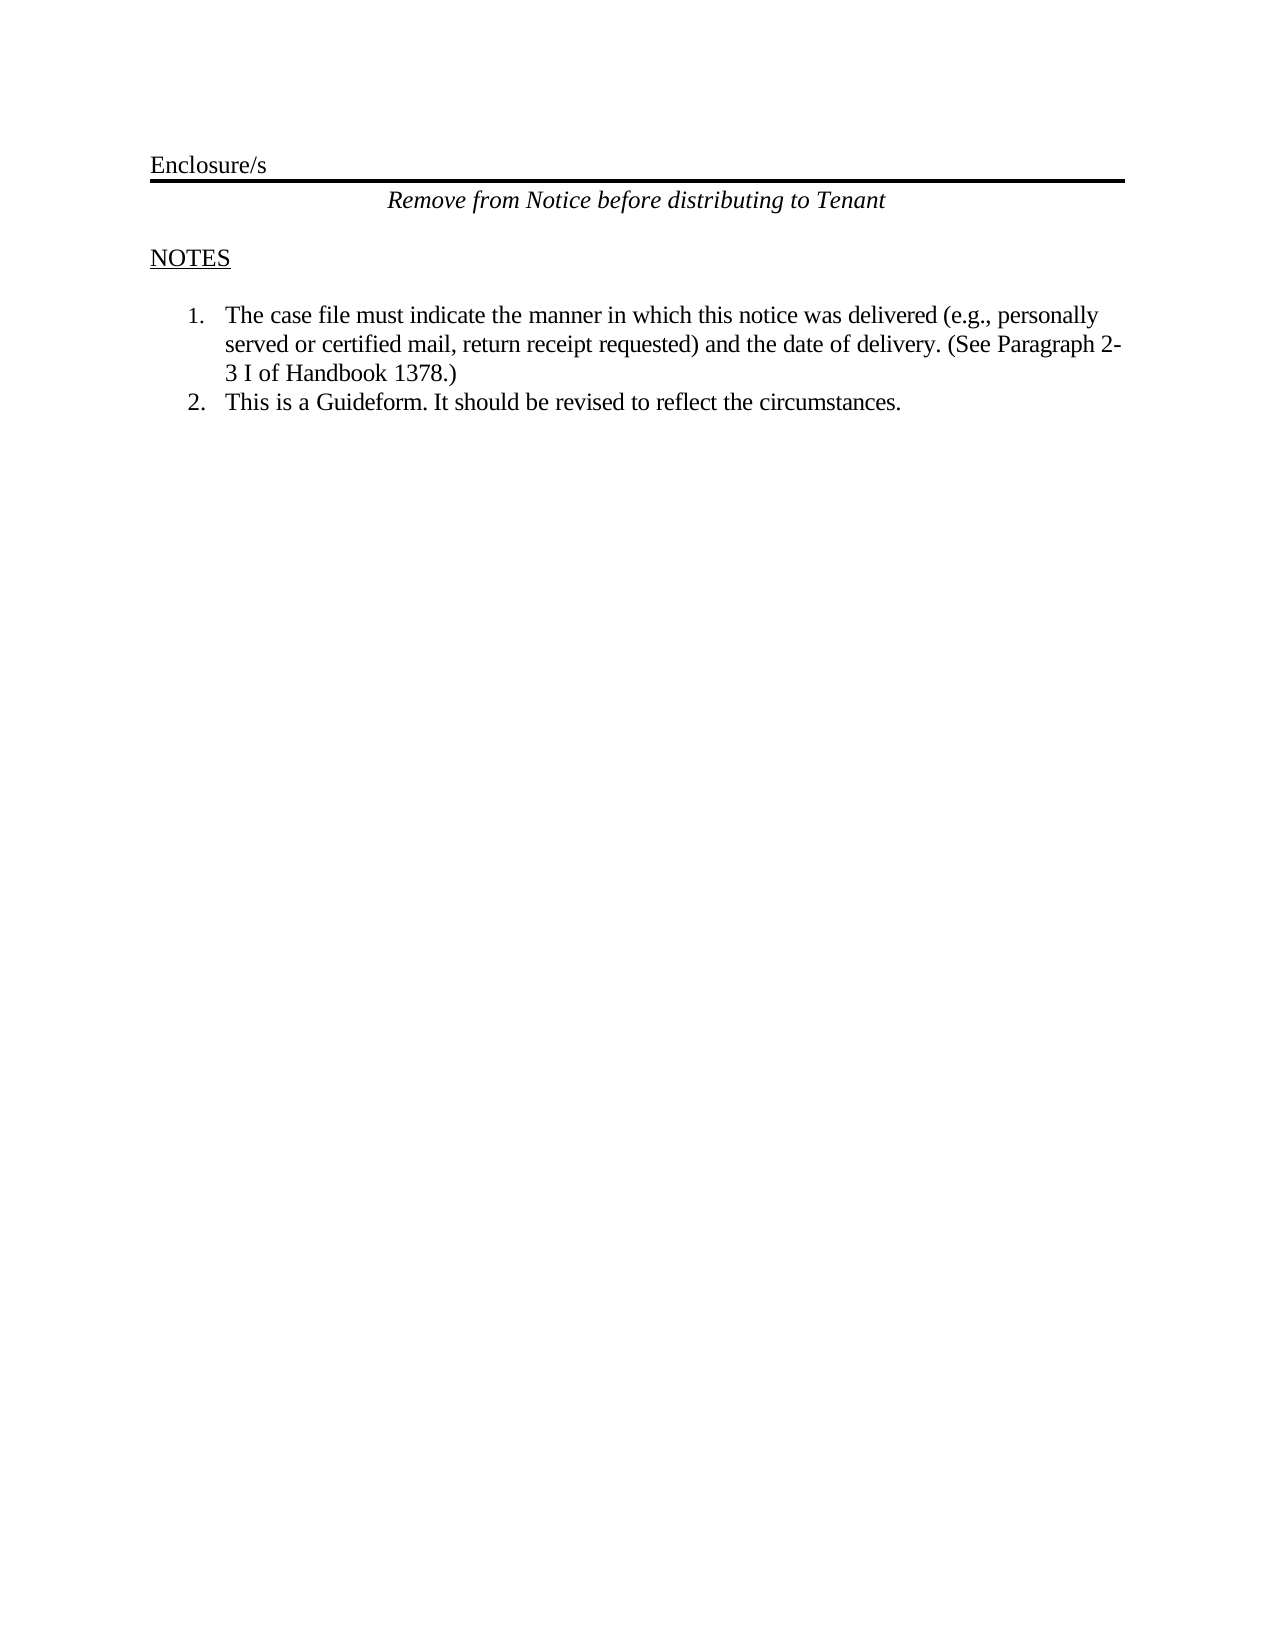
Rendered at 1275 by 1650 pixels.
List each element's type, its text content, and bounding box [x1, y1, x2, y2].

text 1. The case file must indicate the manner in which this notice was delivered (e.g., personally served or certified mail, return receipt requested) and the date of delivery. (See Paragraph 2-3 I of Handbook 1378.) [187, 301, 1125, 387]
text Remove from Notice before distributing to Tenant [150, 183, 1125, 214]
text Enclosure/s [150, 150, 1125, 179]
text 2. This is a Guideform. It should be revised to reflect the circumstances. [187, 387, 1125, 416]
text NOTES [150, 243, 1125, 272]
